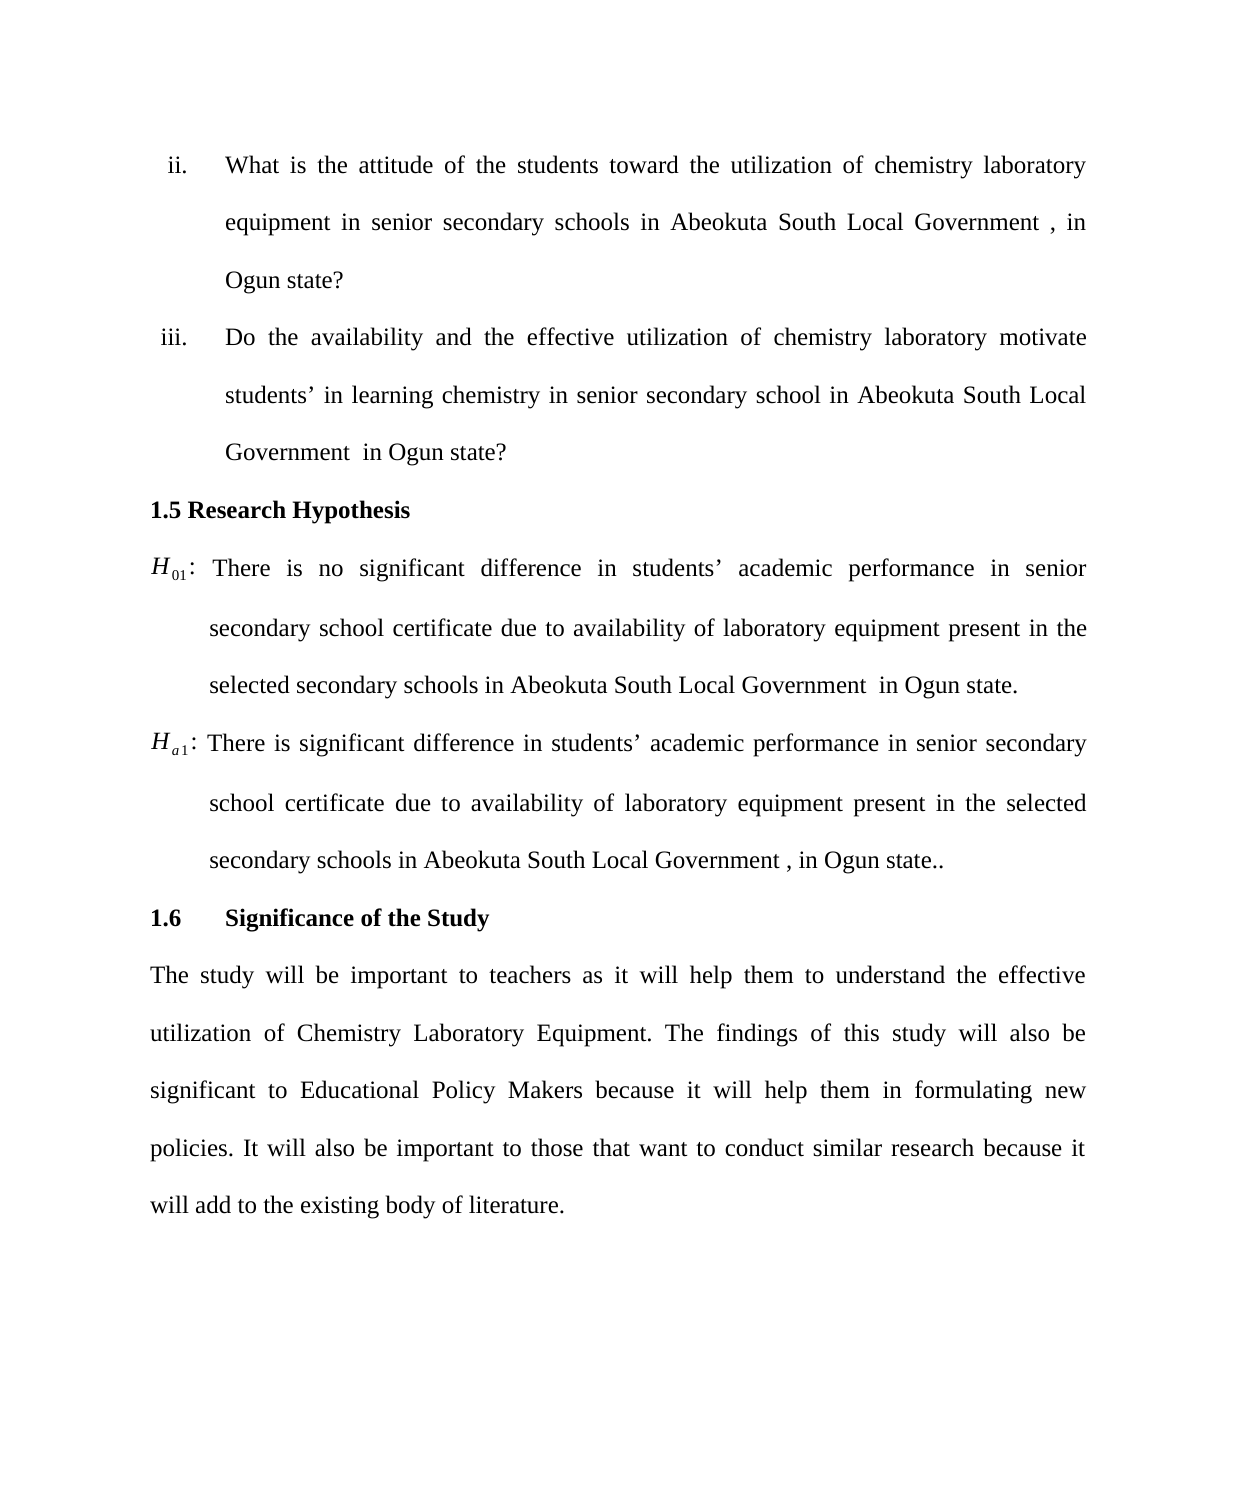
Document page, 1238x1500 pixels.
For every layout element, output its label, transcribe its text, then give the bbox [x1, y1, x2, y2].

text There is significant difference in students’ academic performance in senior secondary school certificate due to availability of laboratory equipment present in the selected secondary schools in Abeokuta South Local Government , in Ogun state.. [150, 728, 1087, 874]
subtitle 1.5 Research Hypothesis [150, 495, 1087, 524]
subtitle 1.6 Significance of the Study [150, 903, 1087, 931]
text The study will be important to teachers as it will help them to understand the effective utilization of Chemistry Laboratory Equipment. The findings of this study will also be significant to Educational Policy Makers because it will help them in formulating new policies. It will also be important to those that want to conduct similar research because it will add to the existing body of literature. [150, 960, 1087, 1219]
text There is no significant difference in students’ academic performance in senior secondary school certificate due to availability of laboratory equipment present in the selected secondary schools in Abeokuta South Local Government in Ogun state. [150, 552, 1087, 699]
list What is the attitude of the students toward the utilization of chemistry laboratory equipment in senior secondary schools in Abeokuta South Local Government , in Ogun state? [187, 150, 1087, 294]
list Do the availability and the effective utilization of chemistry laboratory motivate students’ in learning chemistry in senior secondary school in Abeokuta South Local Government in Ogun state? [187, 322, 1087, 466]
